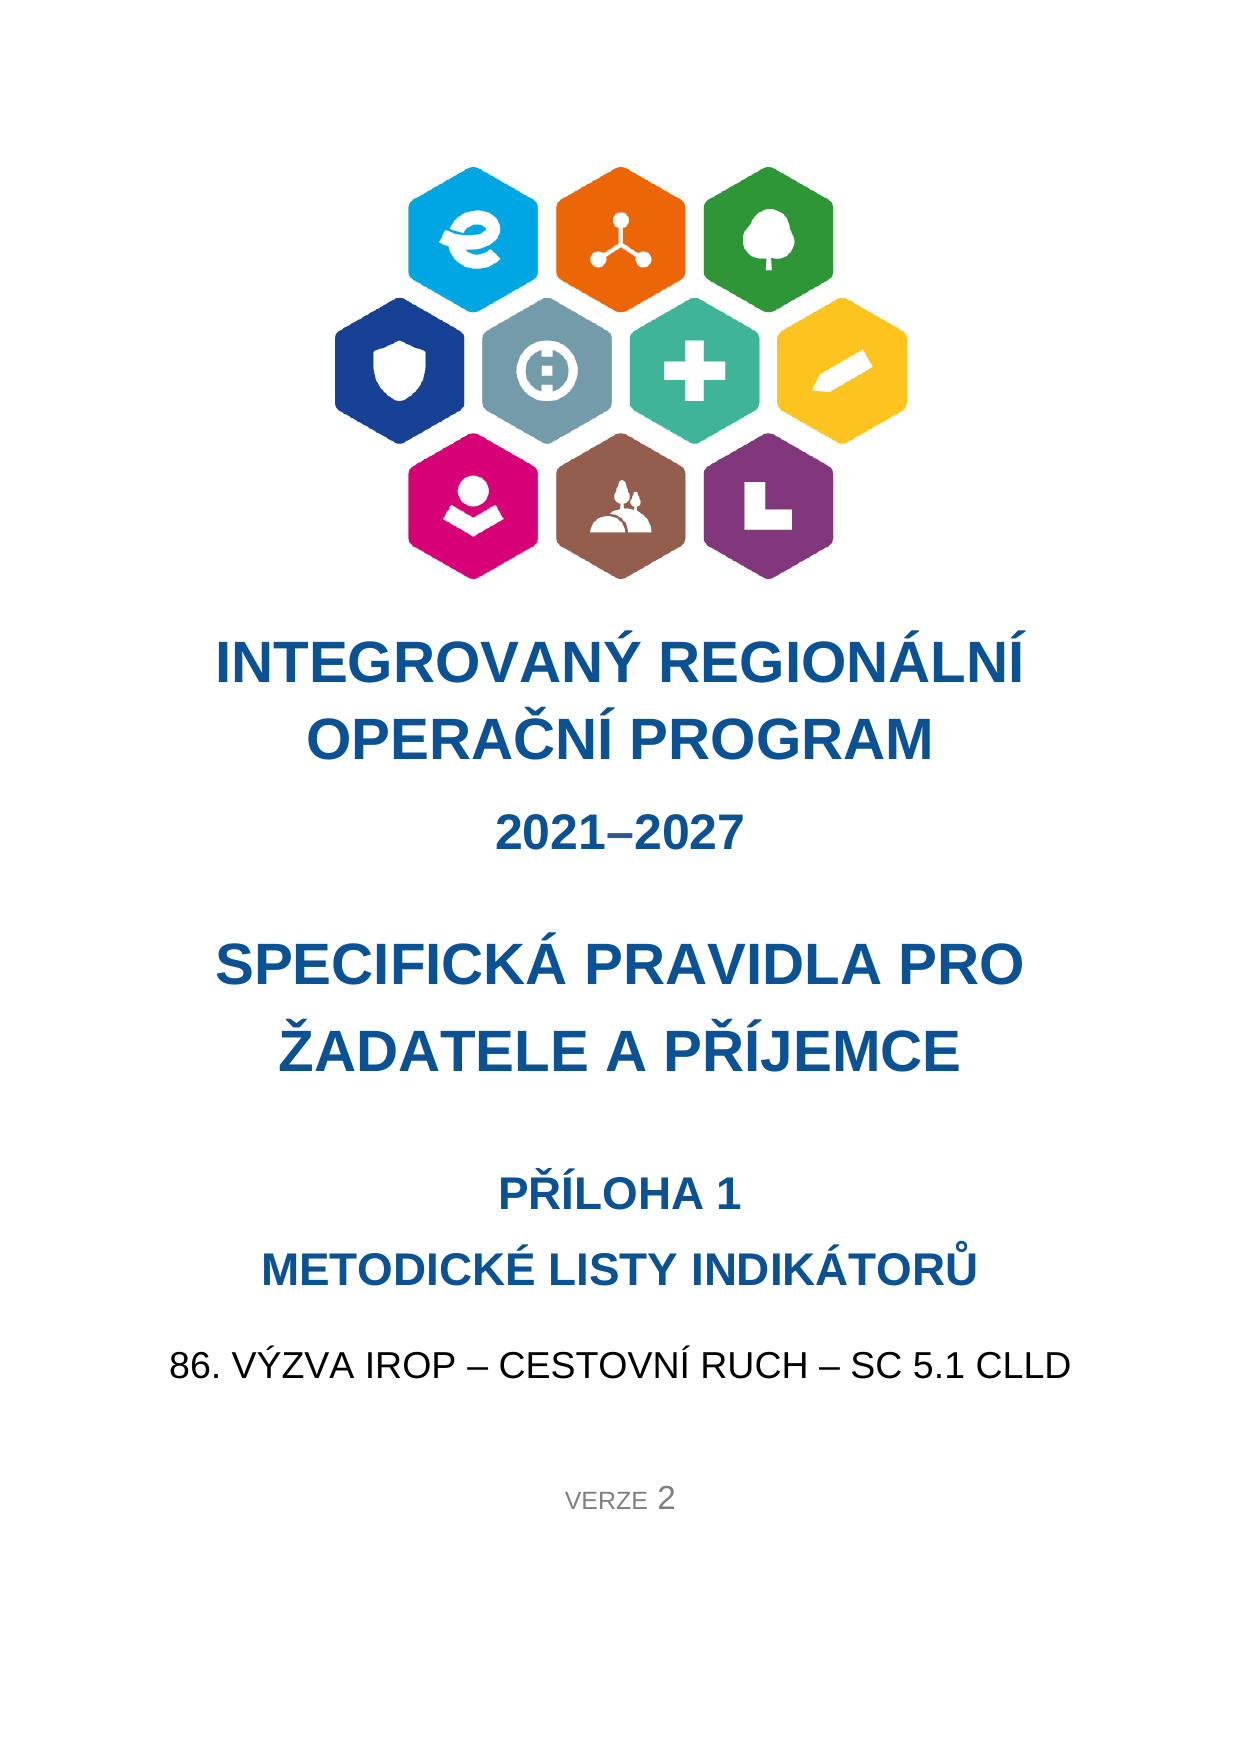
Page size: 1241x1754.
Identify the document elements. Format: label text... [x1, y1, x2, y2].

text METODICKÉ LISTY INDIKÁTORŮ [148, 1242, 1092, 1295]
text 2021–2027 [148, 802, 1092, 860]
picture [324, 149, 912, 607]
text 86. výzva IROP – CESTOVNÍ RUCH – SC 5.1 CLLD [148, 1343, 1092, 1386]
text PŘÍLOHA 1 [148, 1167, 1092, 1219]
text SPECIFICKÁ PRAVIDLA PRO ŽADATELE A PŘÍJEMCE [148, 930, 1092, 1084]
text VERZE 2 [148, 1478, 1092, 1516]
